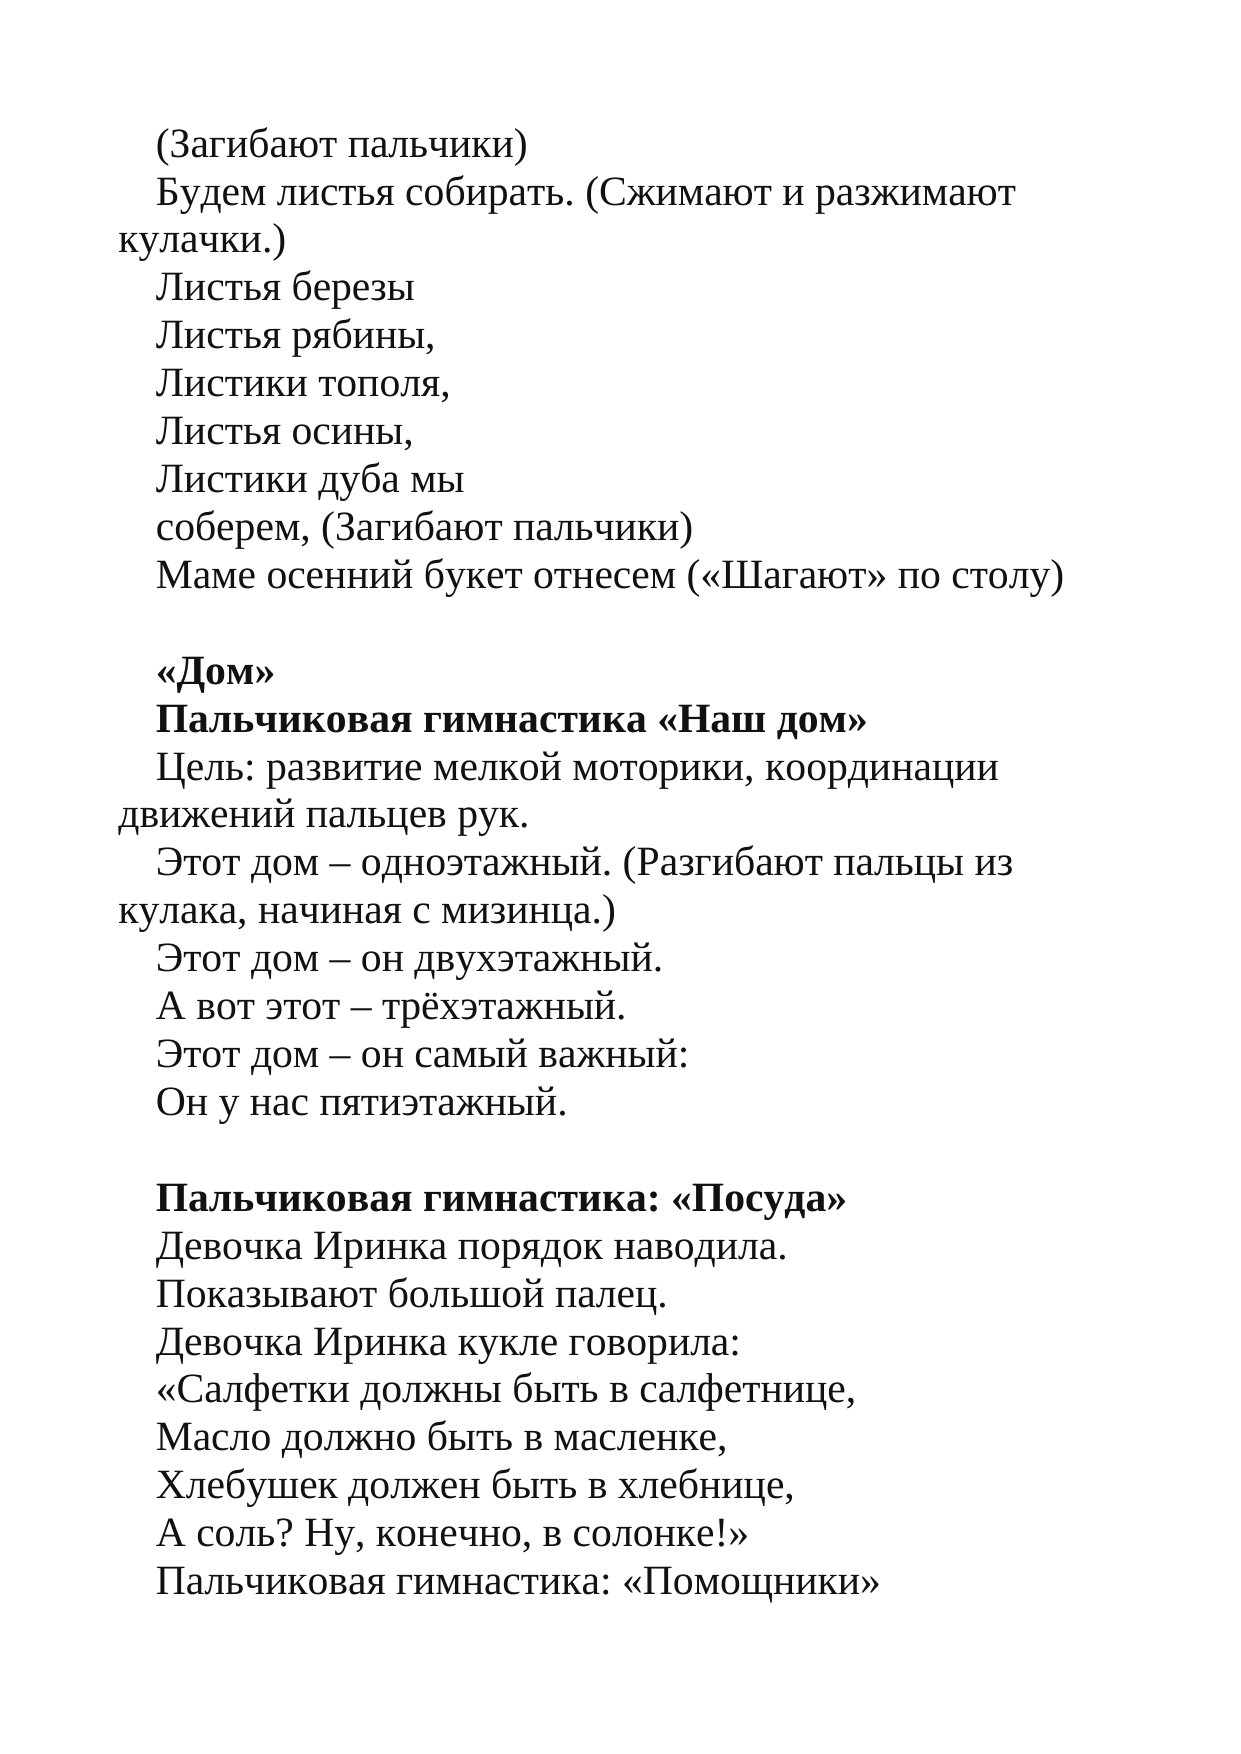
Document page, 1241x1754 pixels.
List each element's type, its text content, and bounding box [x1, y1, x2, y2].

text Показывают большой палец. [118, 1268, 1122, 1316]
text Листья березы [118, 262, 1122, 310]
text Этот дом – одноэтажный. (Разгибают пальцы из кулака, начиная с мизинца.) [118, 837, 1122, 933]
text Девочка Иринка кукле говорила: [118, 1316, 1122, 1364]
text «Дом» [118, 645, 1122, 693]
text Этот дом – он двухэтажный. [118, 933, 1122, 981]
text Листики тополя, [118, 358, 1122, 406]
text Пальчиковая гимнастика «Наш дом» [118, 693, 1122, 741]
text Цель: развитие мелкой моторики, координации движений пальцев рук. [118, 741, 1122, 837]
text А вот этот – трёхэтажный. [118, 981, 1122, 1028]
text Девочка Иринка порядок наводила. [118, 1220, 1122, 1268]
text А соль? Ну, конечно, в солонке!» [118, 1508, 1122, 1556]
text Хлебушек должен быть в хлебнице, [118, 1460, 1122, 1508]
text Этот дом – он самый важный: [118, 1028, 1122, 1076]
text Пальчиковая гимнастика: «Помощники» [118, 1556, 1122, 1603]
text Листики дуба мы [118, 453, 1122, 501]
text Будем листья собирать. (Сжимают и разжимают кулачки.) [118, 166, 1122, 262]
text Масло должно быть в масленке, [118, 1412, 1122, 1460]
text Пальчиковая гимнастика: «Посуда» [118, 1172, 1122, 1220]
text «Салфетки должны быть в салфетнице, [118, 1364, 1122, 1412]
text (Загибают пальчики) [118, 118, 1122, 166]
text Листья рябины, [118, 310, 1122, 358]
text Маме осенний букет отнесем («Шагают» по столу) [118, 549, 1122, 597]
text Листья осины, [118, 406, 1122, 453]
text Он у нас пятиэтажный. [118, 1076, 1122, 1124]
text соберем, (Загибают пальчики) [118, 501, 1122, 549]
